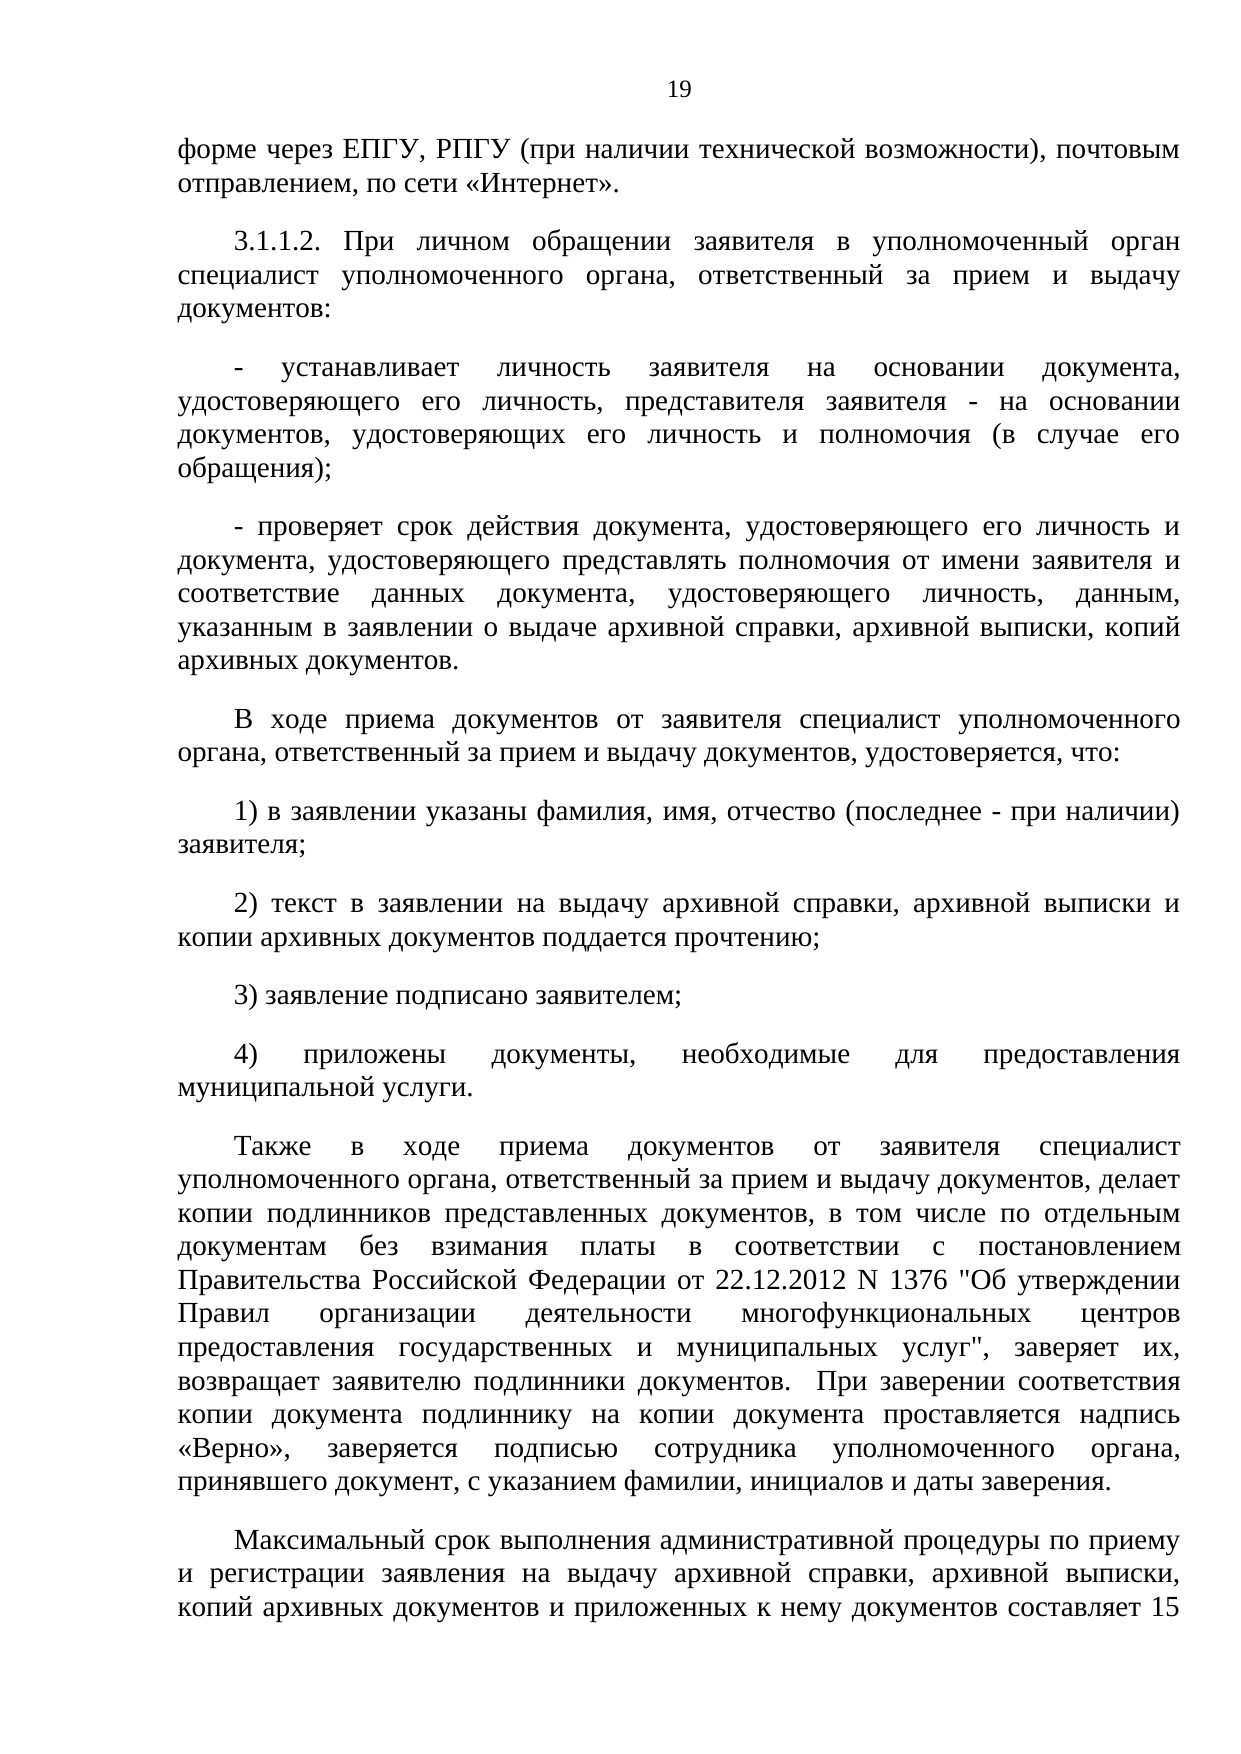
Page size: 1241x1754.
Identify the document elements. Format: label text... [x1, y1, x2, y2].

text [177, 1522, 1181, 1622]
text - устанавливает личность заявителя на основании документа, удостоверяющего его личность, представителя заявителя - на основании документов, удостоверяющих его личность и полномочия (в случае его обращения); [177, 349, 1181, 483]
text 3) заявление подписано заявителем; [177, 977, 1181, 1011]
text Также в ходе приема документов от заявителя специалист уполномоченного органа, ответственный за прием и выдачу документов, делает копии подлинников представленных документов, в том числе по отдельным документам без взимания платы в соответствии с постановлением Правительства Российской Федерации от 22.12.2012 N 1376 "Об утверждении Правил организации деятельности многофункциональных центров предоставления государственных и муниципальных услуг", заверяет их, возвращает заявителю подлинники документов. При заверении соответствия копии документа подлиннику на копии документа проставляется надпись «Верно», заверяется подписью сотрудника уполномоченного органа, принявшего документ, с указанием фамилии, инициалов и даты заверения. [177, 1128, 1181, 1497]
text 4) приложены документы, необходимые для предоставления муниципальной услуги. [177, 1036, 1181, 1103]
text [177, 131, 1181, 198]
text 1) в заявлении указаны фамилия, имя, отчество (последнее - при наличии) заявителя; [177, 793, 1181, 860]
text - проверяет срок действия документа, удостоверяющего его личность и документа, удостоверяющего представлять полномочия от имени заявителя и соответствие данных документа, удостоверяющего личность, данным, указанным в заявлении о выдаче архивной справки, архивной выписки, копий архивных документов. [177, 508, 1181, 676]
text 3.1.1.2. При личном обращении заявителя в уполномоченный орган специалист уполномоченного органа, ответственный за прием и выдачу документов: [177, 223, 1181, 324]
text В ходе приема документов от заявителя специалист уполномоченного органа, ответственный за прием и выдачу документов, удостоверяется, что: [177, 701, 1181, 768]
text 2) текст в заявлении на выдачу архивной справки, архивной выписки и копии архивных документов поддается прочтению; [177, 885, 1181, 952]
